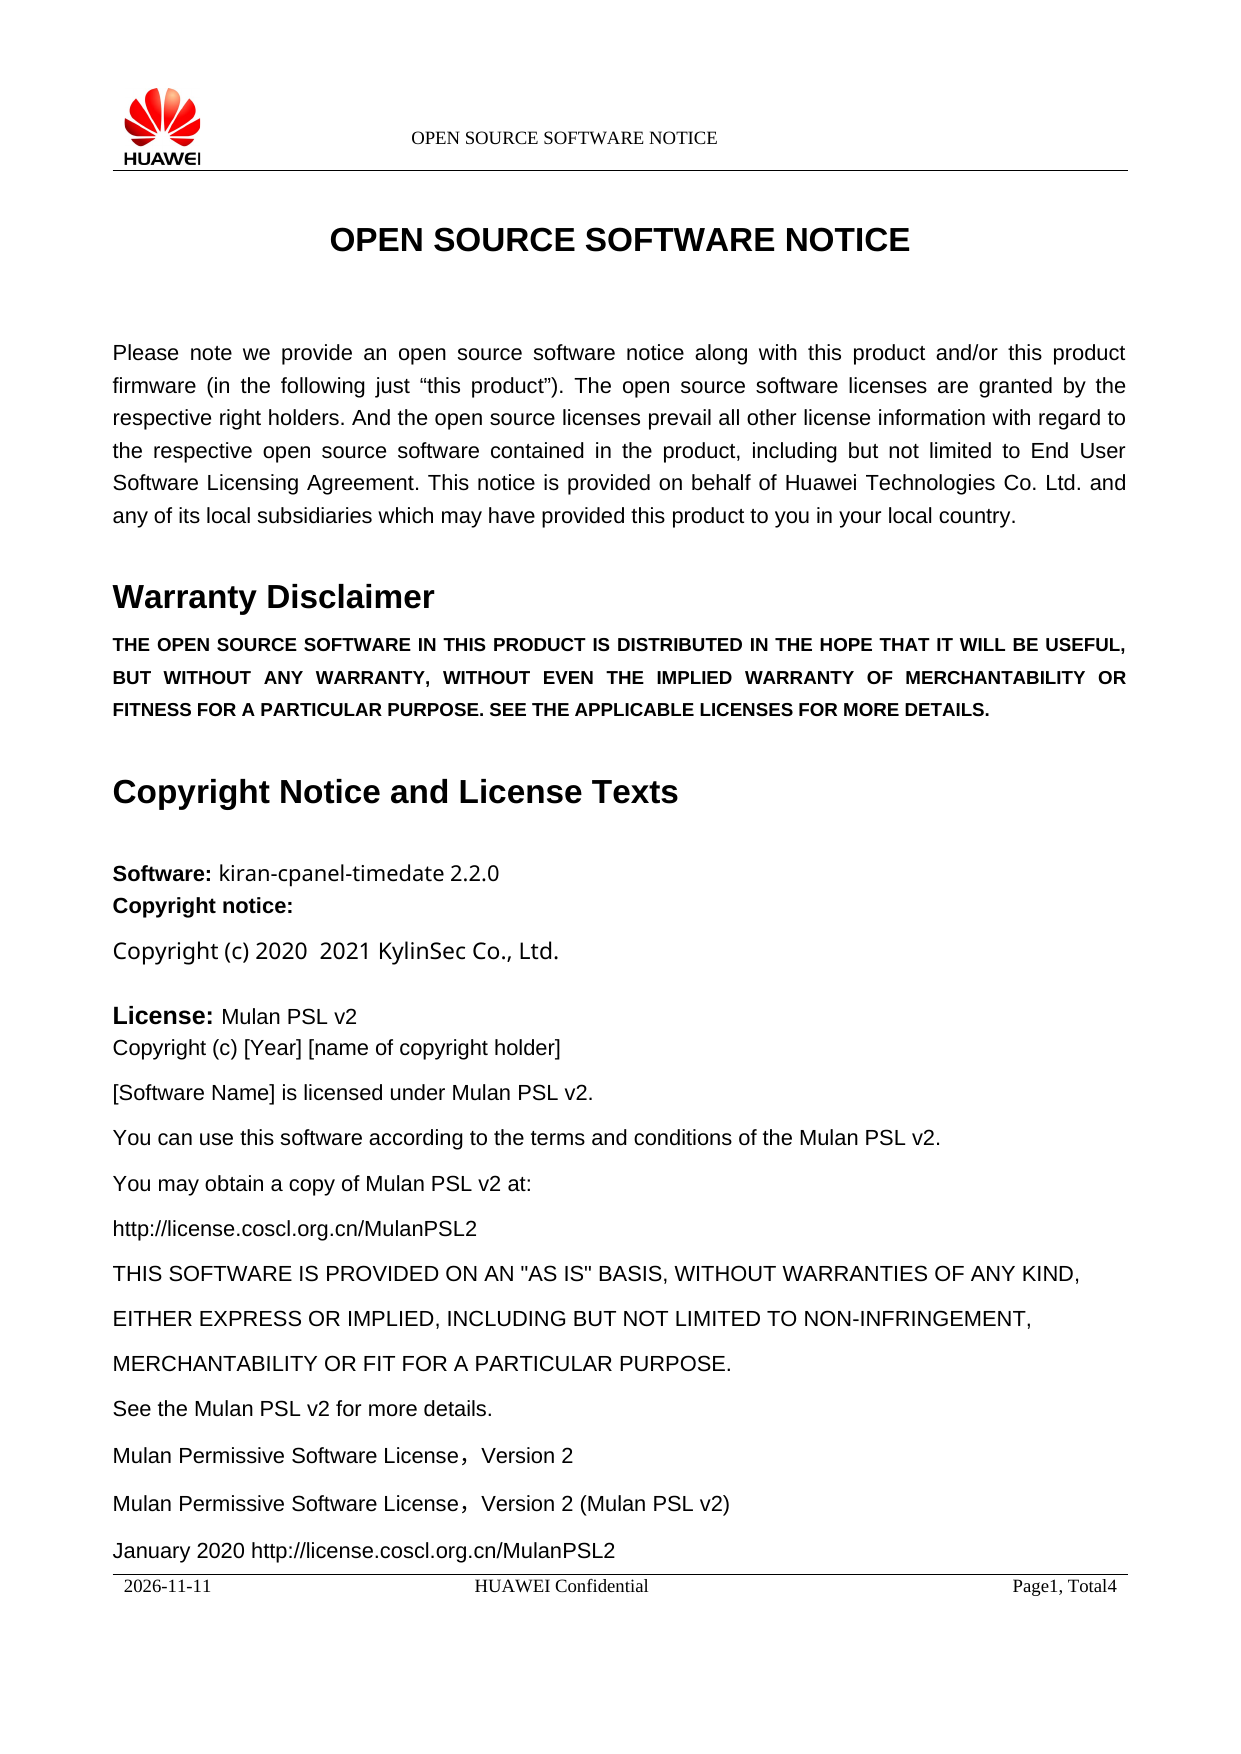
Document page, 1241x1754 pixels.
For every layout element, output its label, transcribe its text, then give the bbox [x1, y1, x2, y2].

text http://license.coscl.org.cn/MulanPSL2 [112, 1212, 1128, 1244]
title Software: kiran-cpanel-timedate 2.2.0 [112, 856, 1128, 889]
text Please note we provide an open source software notice along with this product and/or this product firmware (in the following just “this product”). The open source software licenses are granted by the respective right holders. And the open source licenses prevail all other license information with regard to the respective open source software contained in the product, including but not limited to End User Software Licensing Agreement. This notice is provided on behalf of Huawei Technologies Co. Ltd. and any of its local subsidiaries which may have provided this product to you in your local country. [112, 336, 1128, 531]
text License: Mulan PSL v2 [112, 999, 1128, 1031]
text EITHER EXPRESS OR IMPLIED, INCLUDING BUT NOT LIMITED TO NON-INFRINGEMENT, [112, 1302, 1128, 1334]
text [Software Name] is licensed under Mulan PSL v2. [112, 1077, 1128, 1109]
text Warranty Disclaimer [112, 564, 1128, 629]
text The open source software in this product is distributed in the hope that it will be useful, but WITHOUT ANY WARRANTY, without even the implied warranty of MERCHANTABILITY or FITNESS FOR A PARTICULAR PURPOSE. See the applicable licenses for more details. [112, 629, 1128, 726]
text Copyright notice: [112, 889, 1128, 921]
text THIS SOFTWARE IS PROVIDED ON AN "AS IS" BASIS, WITHOUT WARRANTIES OF ANY KIND, [112, 1257, 1128, 1289]
text Copyright (c) [Year] [name of copyright holder] [112, 1031, 1128, 1064]
text Copyright Notice and License Texts [112, 759, 1128, 824]
text MERCHANTABILITY OR FIT FOR A PARTICULAR PURPOSE. [112, 1347, 1128, 1380]
text OPEN SOURCE SOFTWARE NOTICE [112, 206, 1128, 271]
text January 2020 http://license.coscl.org.cn/MulanPSL2 [112, 1534, 1128, 1567]
text Copyright (c) 2020 2021 KylinSec Co., Ltd. [112, 934, 1128, 999]
text Mulan Permissive Software License，Version 2 (Mulan PSL v2) [112, 1486, 1128, 1518]
text Mulan Permissive Software License，Version 2 [112, 1437, 1128, 1470]
text See the Mulan PSL v2 for more details. [112, 1392, 1128, 1425]
picture [124, 88, 201, 165]
text You may obtain a copy of Mulan PSL v2 at: [112, 1167, 1128, 1199]
text You can use this software according to the terms and conditions of the Mulan PSL v2. [112, 1122, 1128, 1154]
